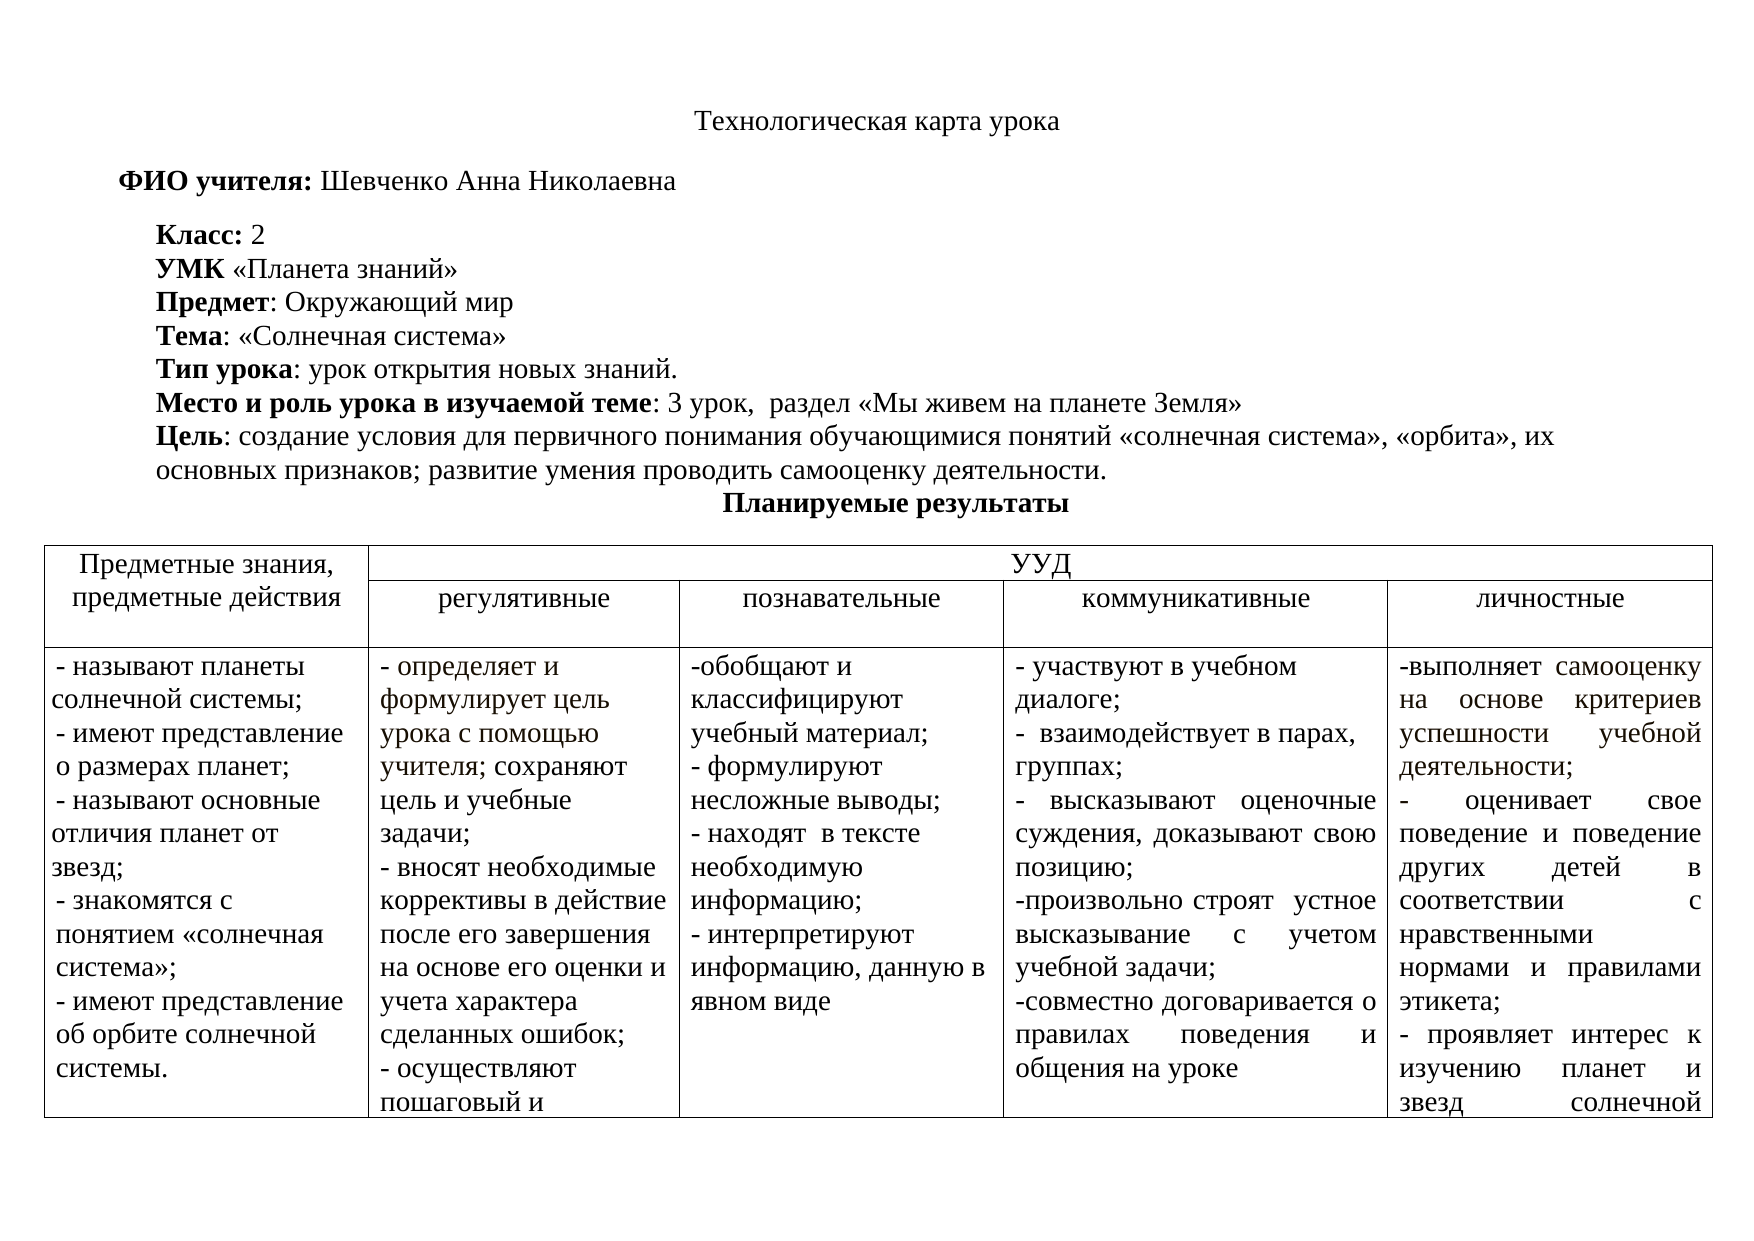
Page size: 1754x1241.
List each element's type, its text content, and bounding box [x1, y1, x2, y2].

list Предмет: Окружающий мир [156, 284, 1636, 318]
text Технологическая карта урока [118, 103, 1636, 137]
list Тема: «Солнечная система» [156, 318, 1636, 351]
list Цель: создание условия для первичного понимания обучающимися понятий «солнечная система», «орбита», их основных признаков; развитие умения проводить самооценку деятельности. [156, 418, 1636, 486]
table_cell личностные [1388, 581, 1712, 647]
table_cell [1388, 648, 1712, 1117]
table_header Предметные знания, предметные действия [45, 546, 368, 647]
table_cell регулятивные [369, 581, 679, 647]
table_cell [45, 648, 368, 1117]
text УМК «Планета знаний» [118, 251, 1636, 284]
list Планируемые результаты [156, 486, 1636, 519]
text ФИО учителя: Шевченко Анна Николаевна [118, 163, 1636, 196]
list Место и роль урока в изучаемой теме: 3 урок, раздел «Мы живем на планете Земля» [156, 385, 1636, 418]
table_header УУД [369, 546, 1712, 579]
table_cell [1004, 648, 1387, 1117]
list Тип урока: урок открытия новых знаний. [156, 351, 1636, 385]
table_cell познавательные [680, 581, 1003, 647]
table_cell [369, 648, 679, 1117]
table_cell коммуникативные [1004, 581, 1387, 647]
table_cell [680, 648, 1003, 1117]
list Класс: 2 [156, 217, 1636, 251]
